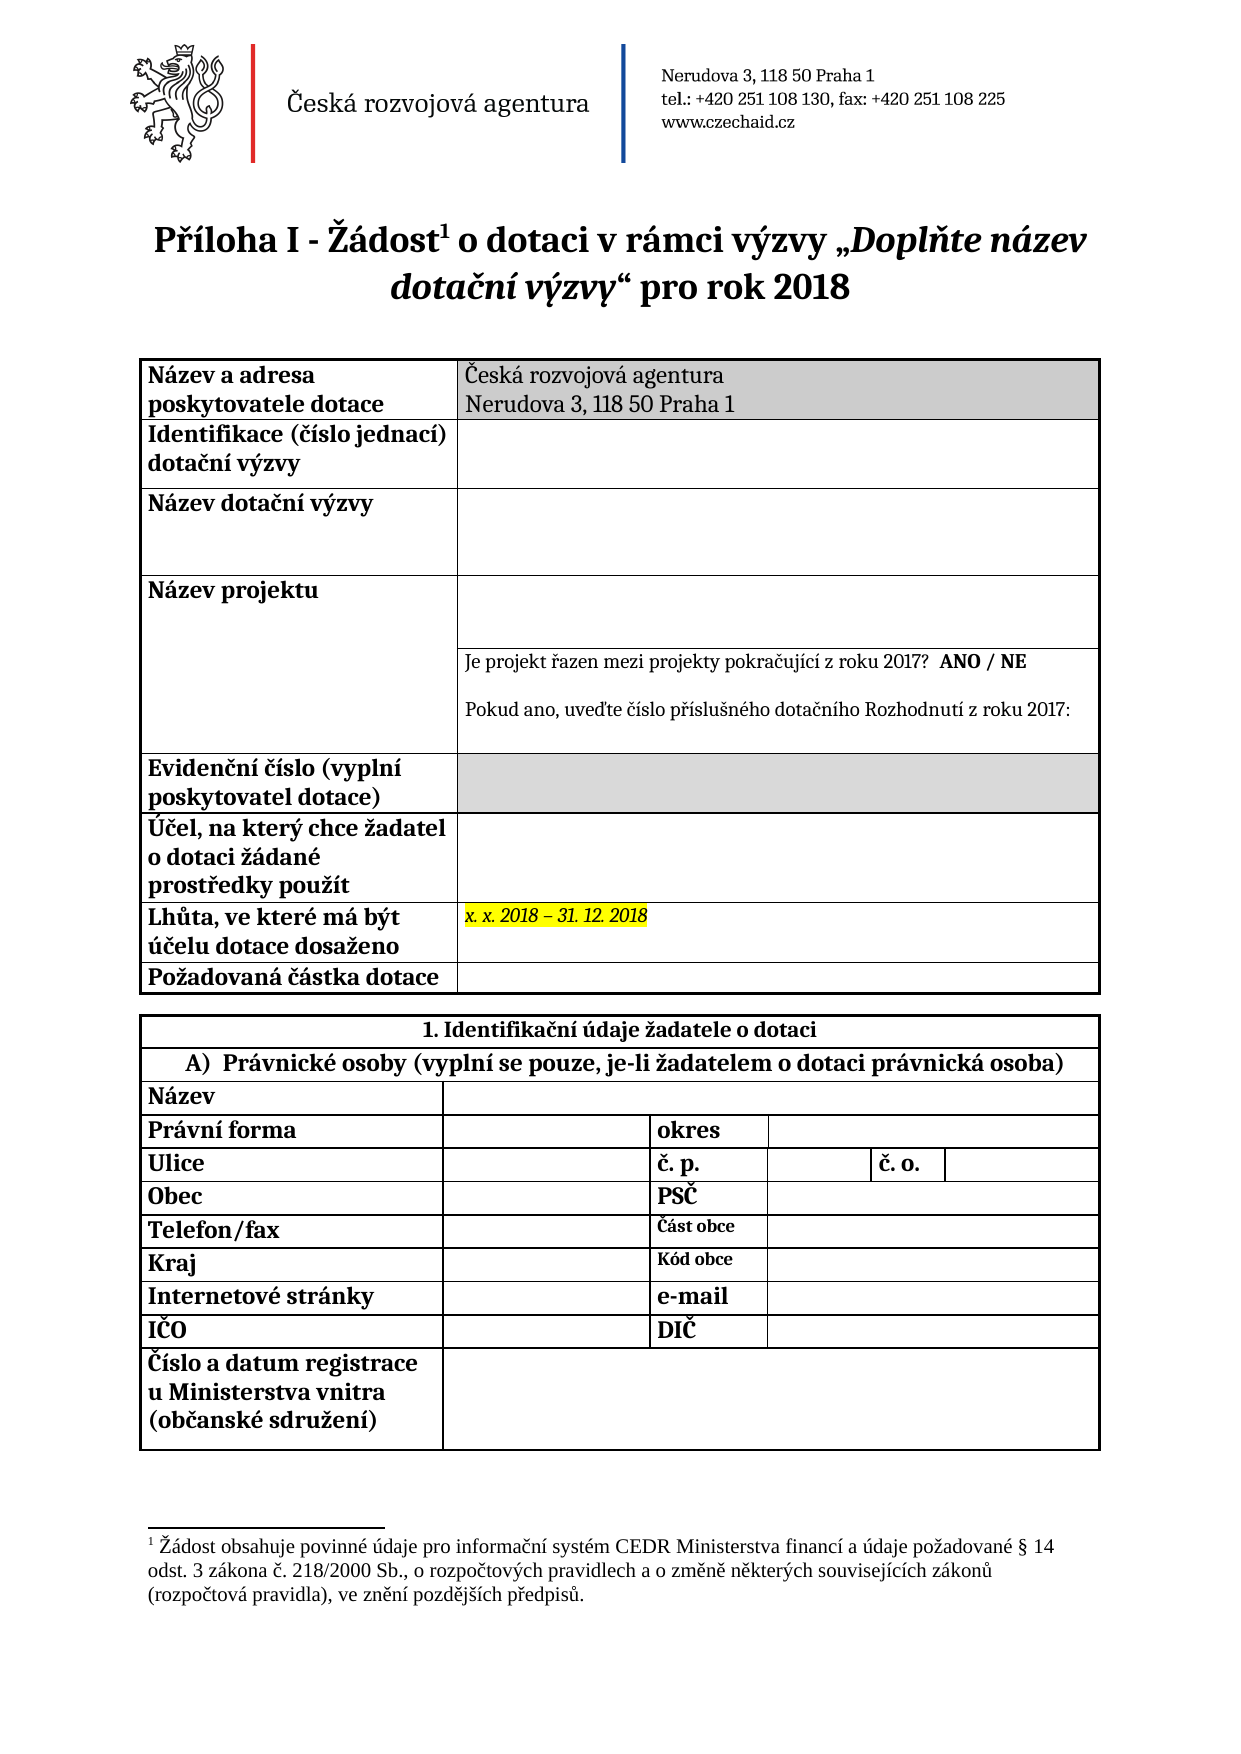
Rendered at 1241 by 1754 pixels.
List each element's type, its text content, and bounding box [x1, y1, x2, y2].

table_cell [444, 1282, 649, 1314]
text Příloha I - Žádost o dotaci v rámci výzvy „Doplňte název dotační výzvy“ pro rok 2018 [148, 219, 1093, 310]
table_header 1. Identifikační údaje žadatele o dotaci [142, 1017, 1098, 1047]
table_cell č. p. [651, 1149, 767, 1181]
table_cell Účel, na který chce žadatel o dotaci žádané prostředky použít [142, 814, 457, 902]
table_header Název a adresa poskytovatele dotace [142, 361, 457, 419]
table_cell [768, 1182, 1098, 1214]
table_cell [768, 1316, 1098, 1347]
table_cell [946, 1149, 1098, 1181]
table_header Česká rozvojová agentura Nerudova 3, 118 50 Praha 1 [458, 361, 1098, 419]
table_cell Část obce [651, 1216, 767, 1247]
table_cell [444, 1349, 1098, 1449]
table_cell [444, 1082, 1098, 1114]
table_cell [444, 1249, 649, 1281]
table_cell Kód obce [651, 1249, 767, 1281]
table_cell Evidenční číslo (vyplní poskytovatel dotace) [142, 754, 457, 812]
table_cell Ulice [142, 1149, 442, 1181]
table_cell DIČ [651, 1316, 767, 1347]
table_cell Je projekt řazen mezi projekty pokračující z roku 2017? ANO / NE Pokud ano, uveďte číslo příslušného dotačního Rozhodnutí z roku 2017: [458, 649, 1098, 753]
table_cell [458, 963, 1098, 992]
table_cell [444, 1216, 649, 1247]
table_cell [444, 1182, 649, 1214]
table_cell [444, 1316, 649, 1347]
table_cell Telefon/fax [142, 1216, 442, 1247]
table_cell [768, 1282, 1098, 1314]
table_cell [768, 1216, 1098, 1247]
table_cell Číslo a datum registrace u Ministerstva vnitra (občanské sdružení) [142, 1349, 442, 1449]
table_cell [458, 814, 1098, 902]
table_cell Internetové stránky [142, 1282, 442, 1314]
table_cell okres [651, 1116, 768, 1147]
table_cell Název projektu [142, 576, 457, 753]
table_cell PSČ [651, 1182, 767, 1214]
table_cell Identifikace (číslo jednací) dotační výzvy [142, 420, 457, 487]
table_cell [444, 1149, 649, 1181]
table_cell č. o. [872, 1149, 944, 1181]
table_cell [458, 576, 1098, 648]
table_cell [769, 1116, 1098, 1147]
table_cell x. x. 2018 – 31. 12. 2018 [458, 903, 1098, 962]
table_cell Obec [142, 1182, 442, 1214]
table_cell Kraj [142, 1249, 442, 1281]
table_cell [444, 1116, 649, 1147]
picture [59, 0, 1241, 185]
table_cell Požadovaná částka dotace [142, 963, 457, 992]
table_cell Právnické osoby (vyplní se pouze, je-li žadatelem o dotaci právnická osoba) [142, 1049, 1098, 1081]
table_cell e-mail [651, 1282, 767, 1314]
table_cell [458, 754, 1098, 812]
table_cell [768, 1149, 870, 1181]
table_cell [458, 489, 1098, 575]
table_cell [458, 420, 1098, 487]
table_cell Lhůta, ve které má být účelu dotace dosaženo [142, 903, 457, 962]
table_cell IČO [142, 1316, 442, 1347]
table_cell Právní forma [142, 1116, 442, 1147]
table_cell Název dotační výzvy [142, 489, 457, 575]
table_cell [768, 1249, 1098, 1281]
table_cell Název [142, 1082, 442, 1114]
